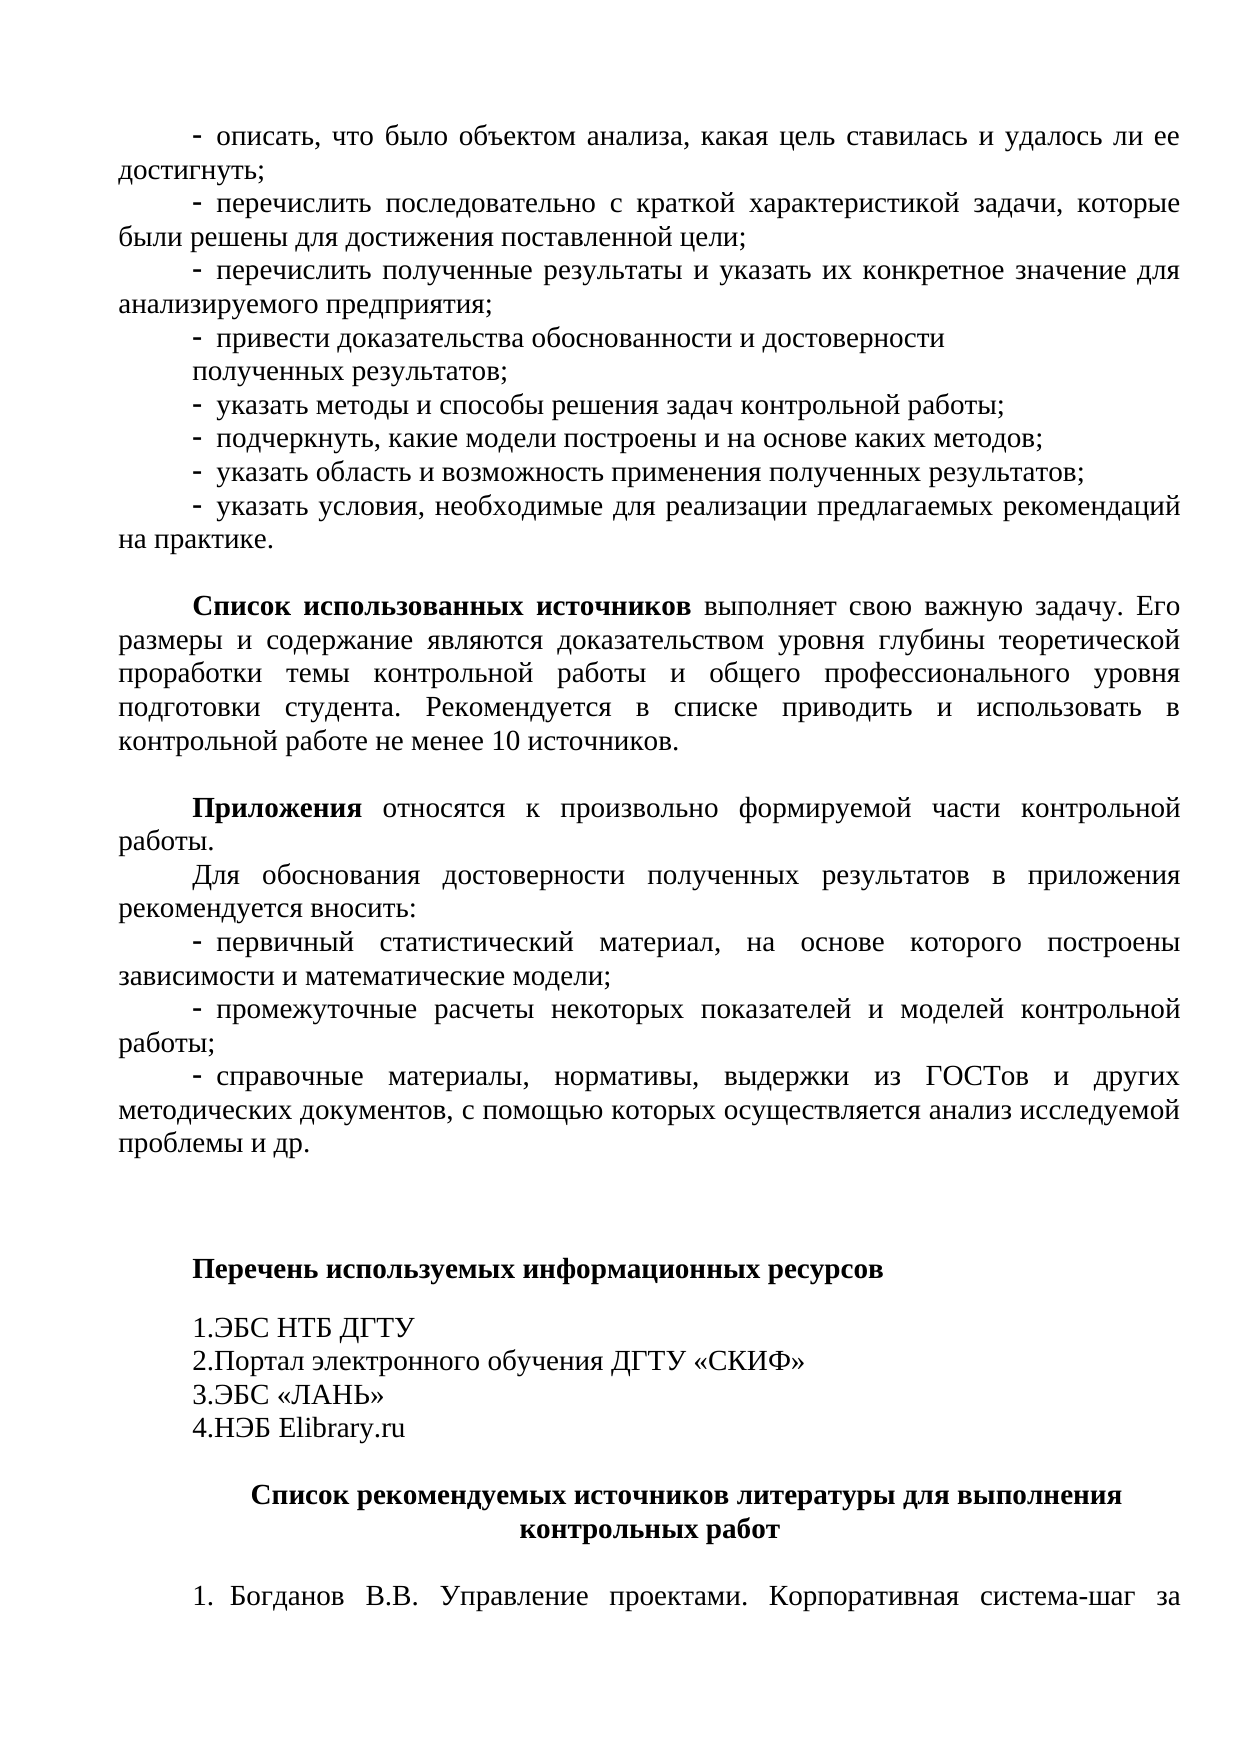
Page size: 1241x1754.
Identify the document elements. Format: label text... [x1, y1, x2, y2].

text привести доказательства обоснованности и достоверности [118, 320, 1181, 353]
text перечислить полученные результаты и указать их конкретное значение для анализируемого предприятия; [118, 252, 1181, 320]
text 1.ЭБС НТБ ДГТУ [118, 1310, 1181, 1343]
text Список рекомендуемых источников литературы для выполнения контрольных работ [118, 1477, 1181, 1544]
text Приложения относятся к произвольно формируемой части контрольной работы. [118, 790, 1181, 857]
text первичный статистический материал, на основе которого построены зависимости и математические модели; [118, 924, 1181, 991]
text перечислить последовательно с краткой характеристикой задачи, которые были решены для достижения поставленной цели; [118, 185, 1181, 252]
text 2.Портал электронного обучения ДГТУ «СКИФ» [118, 1343, 1181, 1377]
text 4.НЭБ Elibrary.ru [118, 1410, 1181, 1444]
text Перечень используемых информационных ресурсов [118, 1251, 1181, 1285]
text указать область и возможность применения полученных результатов; [118, 454, 1181, 488]
text Список использованных источников выполняет свою важную задачу. Его размеры и содержание являются доказательством уровня глубины теоретической проработки темы контрольной работы и общего профессионального уровня подготовки студента. Рекомендуется в списке приводить и использовать в контрольной работе не менее 10 источников. [118, 588, 1181, 756]
text промежуточные расчеты некоторых показателей и моделей контрольной работы; [118, 991, 1181, 1058]
text указать методы и способы решения задач контрольной работы; [118, 387, 1181, 421]
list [192, 1578, 1181, 1612]
text Для обоснования достоверности полученных результатов в приложения рекомендуется вносить: [118, 857, 1181, 924]
text описать, что было объектом анализа, какая цель ставилась и удалось ли ее достигнуть; [118, 118, 1181, 185]
text подчеркнуть, какие модели построены и на основе каких методов; [118, 421, 1181, 454]
text указать условия, необходимые для реализации предлагаемых рекомендаций на практике. [118, 488, 1181, 555]
text справочные материалы, нормативы, выдержки из ГОСТов и других методических документов, с помощью которых осуществляется анализ исследуемой проблемы и др. [118, 1058, 1181, 1159]
text полученных результатов; [118, 353, 1181, 387]
text 3.ЭБС «ЛАНЬ» [118, 1377, 1181, 1410]
